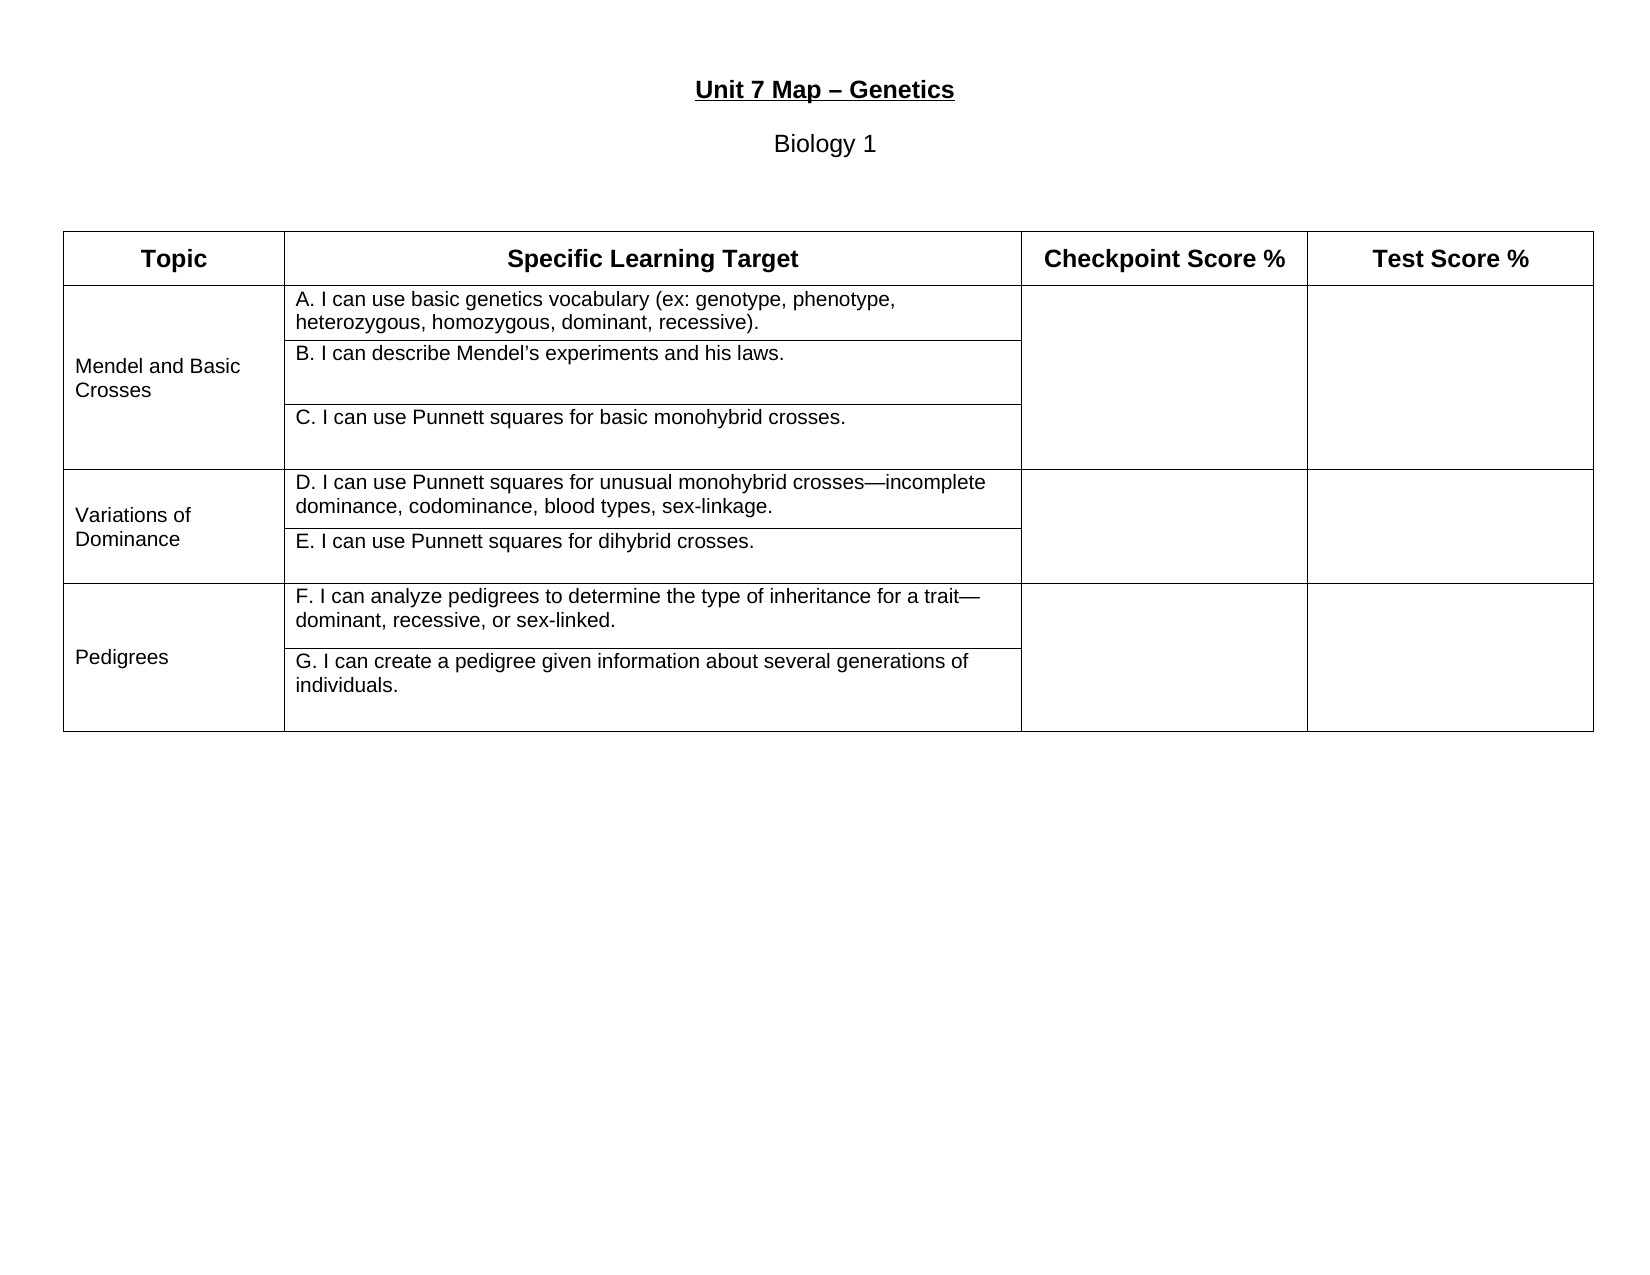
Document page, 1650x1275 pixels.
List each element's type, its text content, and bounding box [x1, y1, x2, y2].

table_cell Mendel and Basic Crosses [64, 286, 284, 469]
table_cell [1022, 286, 1307, 469]
table_cell F. I can analyze pedigrees to determine the type of inheritance for a trait—dominant, recessive, or sex-linked. [285, 584, 1021, 647]
table_cell A. I can use basic genetics vocabulary (ex: genotype, phenotype, heterozygous, homozygous, dominant, recessive). [285, 286, 1021, 339]
table_cell D. I can use Punnett squares for unusual monohybrid crosses—incomplete dominance, codominance, blood types, sex-linkage. [285, 470, 1021, 528]
table_cell C. I can use Punnett squares for basic monohybrid crosses. [285, 405, 1021, 469]
table_cell [1308, 286, 1593, 469]
table_header Test Score % [1308, 232, 1593, 285]
table_cell B. I can describe Mendel’s experiments and his laws. [285, 341, 1021, 404]
table_header Topic [64, 232, 284, 285]
table_cell Pedigrees [64, 584, 284, 731]
text Unit 7 Map – Genetics [75, 75, 1575, 104]
text Biology 1 [75, 129, 1575, 158]
table_header Specific Learning Target [285, 232, 1021, 285]
table_header Checkpoint Score % [1022, 232, 1307, 285]
table_cell E. I can use Punnett squares for dihybrid crosses. [285, 529, 1021, 583]
table_cell [1308, 470, 1593, 583]
table_cell [1308, 584, 1593, 731]
table_cell G. I can create a pedigree given information about several generations of individuals. [285, 649, 1021, 731]
table_cell [1022, 470, 1307, 583]
table_cell Variations of Dominance [64, 470, 284, 583]
table_cell [1022, 584, 1307, 731]
